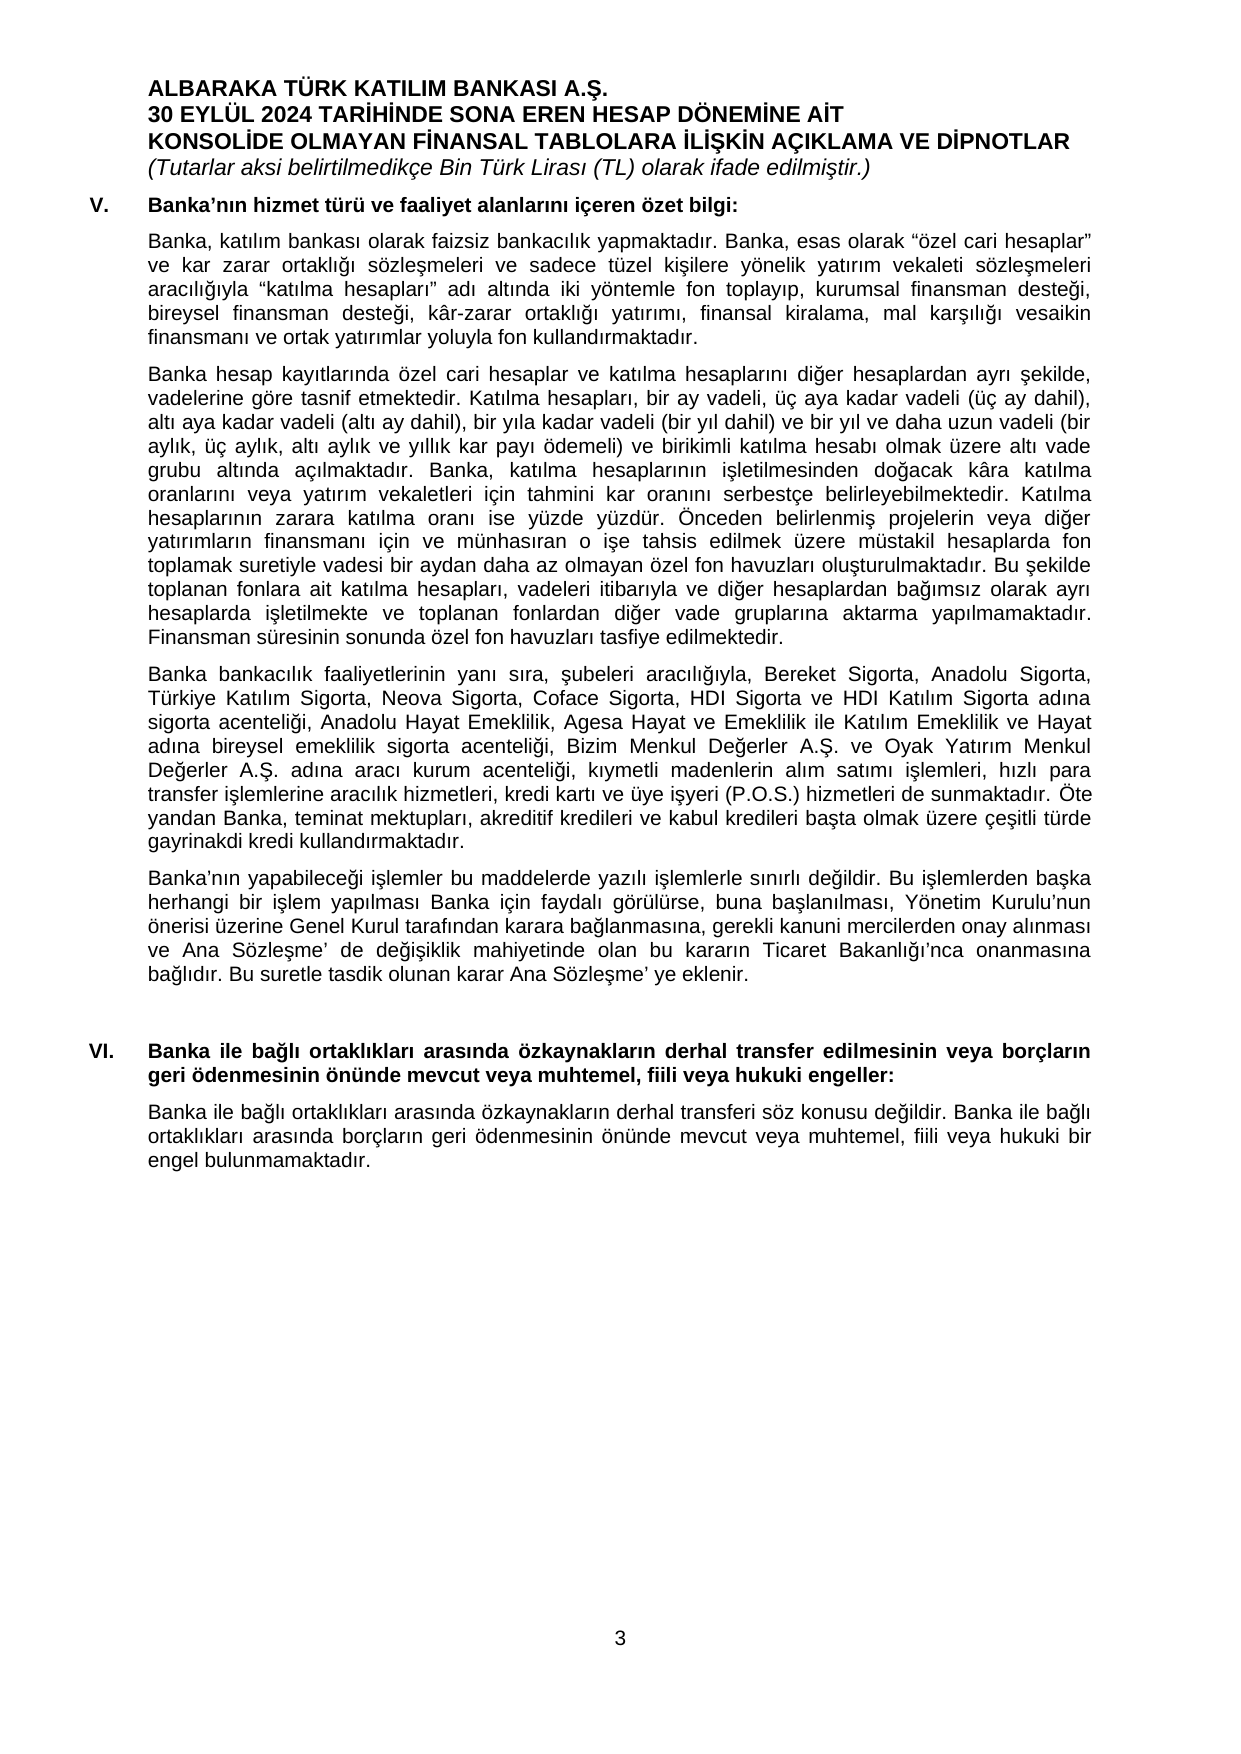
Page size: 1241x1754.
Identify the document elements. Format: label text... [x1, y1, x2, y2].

text Banka, katılım bankası olarak faizsiz bankacılık yapmaktadır. Banka, esas olarak “özel cari hesaplar” ve kar zarar ortaklığı sözleşmeleri ve sadece tüzel kişilere yönelik yatırım vekaleti sözleşmeleri aracılığıyla “katılma hesapları” adı altında iki yöntemle fon toplayıp, kurumsal finansman desteği, bireysel finansman desteği, kâr-zarar ortaklığı yatırımı, finansal kiralama, mal karşılığı vesaikin finansmanı ve ortak yatırımlar yoluyla fon kullandırmaktadır. [148, 229, 1092, 349]
text Banka bankacılık faaliyetlerinin yanı sıra, şubeleri aracılığıyla, Bereket Sigorta, Anadolu Sigorta, Türkiye Katılım Sigorta, Neova Sigorta, Coface Sigorta, HDI Sigorta ve HDI Katılım Sigorta adına sigorta acenteliği, Anadolu Hayat Emeklilik, Agesa Hayat ve Emeklilik ile Katılım Emeklilik ve Hayat adına bireysel emeklilik sigorta acenteliği, Bizim Menkul Değerler A.Ş. ve Oyak Yatırım Menkul Değerler A.Ş. adına aracı kurum acenteliği, kıymetli madenlerin alım satımı işlemleri, hızlı para transfer işlemlerine aracılık hizmetleri, kredi kartı ve üye işyeri (P.O.S.) hizmetleri de sunmaktadır. Öte yandan Banka, teminat mektupları, akreditif kredileri ve kabul kredileri başta olmak üzere çeşitli türde gayrinakdi kredi kullandırmaktadır. [148, 662, 1092, 853]
text Banka ile bağlı ortaklıkları arasında özkaynakların derhal transferi söz konusu değildir. Banka ile bağlı ortaklıkları arasında borçların geri ödenmesinin önünde mevcut veya muhtemel, fiili veya hukuki bir engel bulunmamaktadır. [148, 1100, 1092, 1172]
text Banka hesap kayıtlarında özel cari hesaplar ve katılma hesaplarını diğer hesaplardan ayrı şekilde, vadelerine göre tasnif etmektedir. Katılma hesapları, bir ay vadeli, üç aya kadar vadeli (üç ay dahil), altı aya kadar vadeli (altı ay dahil), bir yıla kadar vadeli (bir yıl dahil) ve bir yıl ve daha uzun vadeli (bir aylık, üç aylık, altı aylık ve yıllık kar payı ödemeli) ve birikimli katılma hesabı olmak üzere altı vade grubu altında açılmaktadır. Banka, katılma hesaplarının işletilmesinden doğacak kâra katılma oranlarını veya yatırım vekaletleri için tahmini kar oranını serbestçe belirleyebilmektedir. Katılma hesaplarının zarara katılma oranı ise yüzde yüzdür. Önceden belirlenmiş projelerin veya diğer yatırımların finansmanı için ve münhasıran o işe tahsis edilmek üzere müstakil hesaplarda fon toplamak suretiyle vadesi bir aydan daha az olmayan özel fon havuzları oluşturulmaktadır. Bu şekilde toplanan fonlara ait katılma hesapları, vadeleri itibarıyla ve diğer hesaplardan bağımsız olarak ayrı hesaplarda işletilmekte ve toplanan fonlardan diğer vade gruplarına aktarma yapılmamaktadır. Finansman süresinin sonunda özel fon havuzları tasfiye edilmektedir. [148, 362, 1092, 649]
text Banka’nın yapabileceği işlemler bu maddelerde yazılı işlemlerle sınırlı değildir. Bu işlemlerden başka herhangi bir işlem yapılması Banka için faydalı görülürse, buna başlanılması, Yönetim Kurulu’nun önerisi üzerine Genel Kurul tarafından karara bağlanmasına, gerekli kanuni mercilerden onay alınması ve Ana Sözleşme’ de değişiklik mahiyetinde olan bu kararın Ticaret Bakanlığı’nca onanmasına bağlıdır. Bu suretle tasdik olunan karar Ana Sözleşme’ ye eklenir. [148, 866, 1092, 986]
text V. Banka’nın hizmet türü ve faaliyet alanlarını içeren özet bilgi: [89, 193, 1092, 217]
text VI. Banka ile bağlı ortaklıkları arasında özkaynakların derhal transfer edilmesinin veya borçların geri ödenmesinin önünde mevcut veya muhtemel, fiili veya hukuki engeller: [89, 1039, 1092, 1087]
